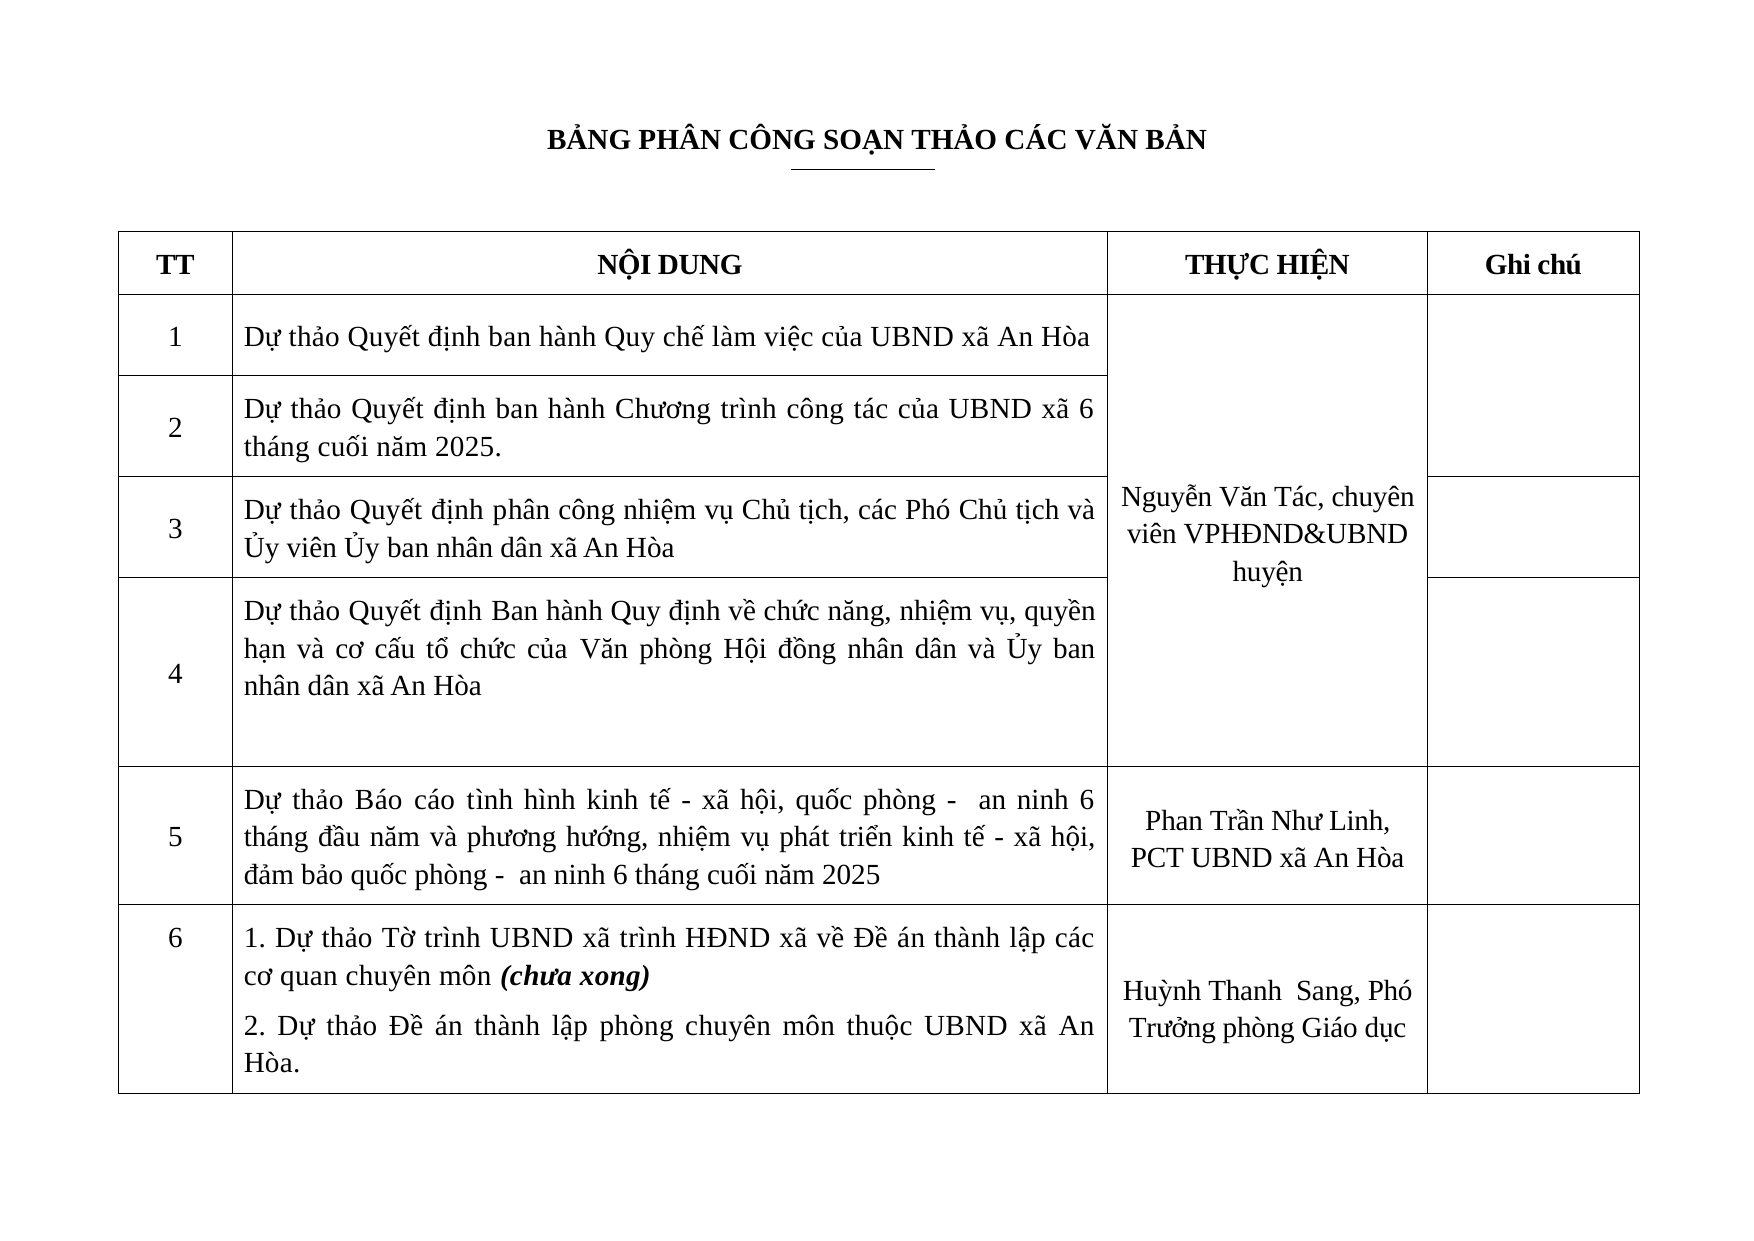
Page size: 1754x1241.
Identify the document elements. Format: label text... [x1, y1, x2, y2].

table_cell 1 [119, 295, 232, 375]
table_cell 3 [119, 477, 232, 577]
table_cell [1108, 905, 1427, 1093]
table_cell Dự thảo Quyết định Ban hành Quy định về chức năng, nhiệm vụ, quyền hạn và cơ cấu tổ chức của Văn phòng Hội đồng nhân dân và Ủy ban nhân dân xã An Hòa [233, 578, 1107, 766]
table_cell 6 [119, 905, 232, 1093]
table_cell Dự thảo Quyết định phân công nhiệm vụ Chủ tịch, các Phó Chủ tịch và Ủy viên Ủy ban nhân dân xã An Hòa [233, 477, 1107, 577]
table_header NỘI DUNG [233, 232, 1107, 294]
table_cell [1428, 477, 1639, 577]
table_cell 4 [119, 578, 232, 766]
table_header Ghi chú [1428, 232, 1639, 294]
text BẢNG PHÂN CÔNG SOẠN THẢO CÁC VĂN BẢN [118, 118, 1636, 156]
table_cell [233, 905, 1107, 1093]
table_cell 5 [119, 767, 232, 904]
table_header TT [119, 232, 232, 294]
table_cell 2 [119, 376, 232, 476]
table_cell Dự thảo Quyết định ban hành Chương trình công tác của UBND xã 6 tháng cuối năm 2025. [233, 376, 1107, 476]
table_cell [1428, 905, 1639, 1093]
table_cell [1428, 578, 1639, 766]
table_cell Phan Trần Như Linh, PCT UBND xã An Hòa [1108, 767, 1427, 904]
table_cell Dự thảo Quyết định ban hành Quy chế làm việc của UBND xã An Hòa [233, 295, 1107, 375]
table_cell [1428, 295, 1639, 476]
table_cell Dự thảo Báo cáo tình hình kinh tế - xã hội, quốc phòng - an ninh 6 tháng đầu năm và phương hướng, nhiệm vụ phát triển kinh tế - xã hội, đảm bảo quốc phòng - an ninh 6 tháng cuối năm 2025 [233, 767, 1107, 904]
table_header THỰC HIỆN [1108, 232, 1427, 294]
table_cell [1428, 767, 1639, 904]
table_cell Nguyễn Văn Tác, chuyên viên VPHĐND&UBND huyện [1108, 295, 1427, 766]
